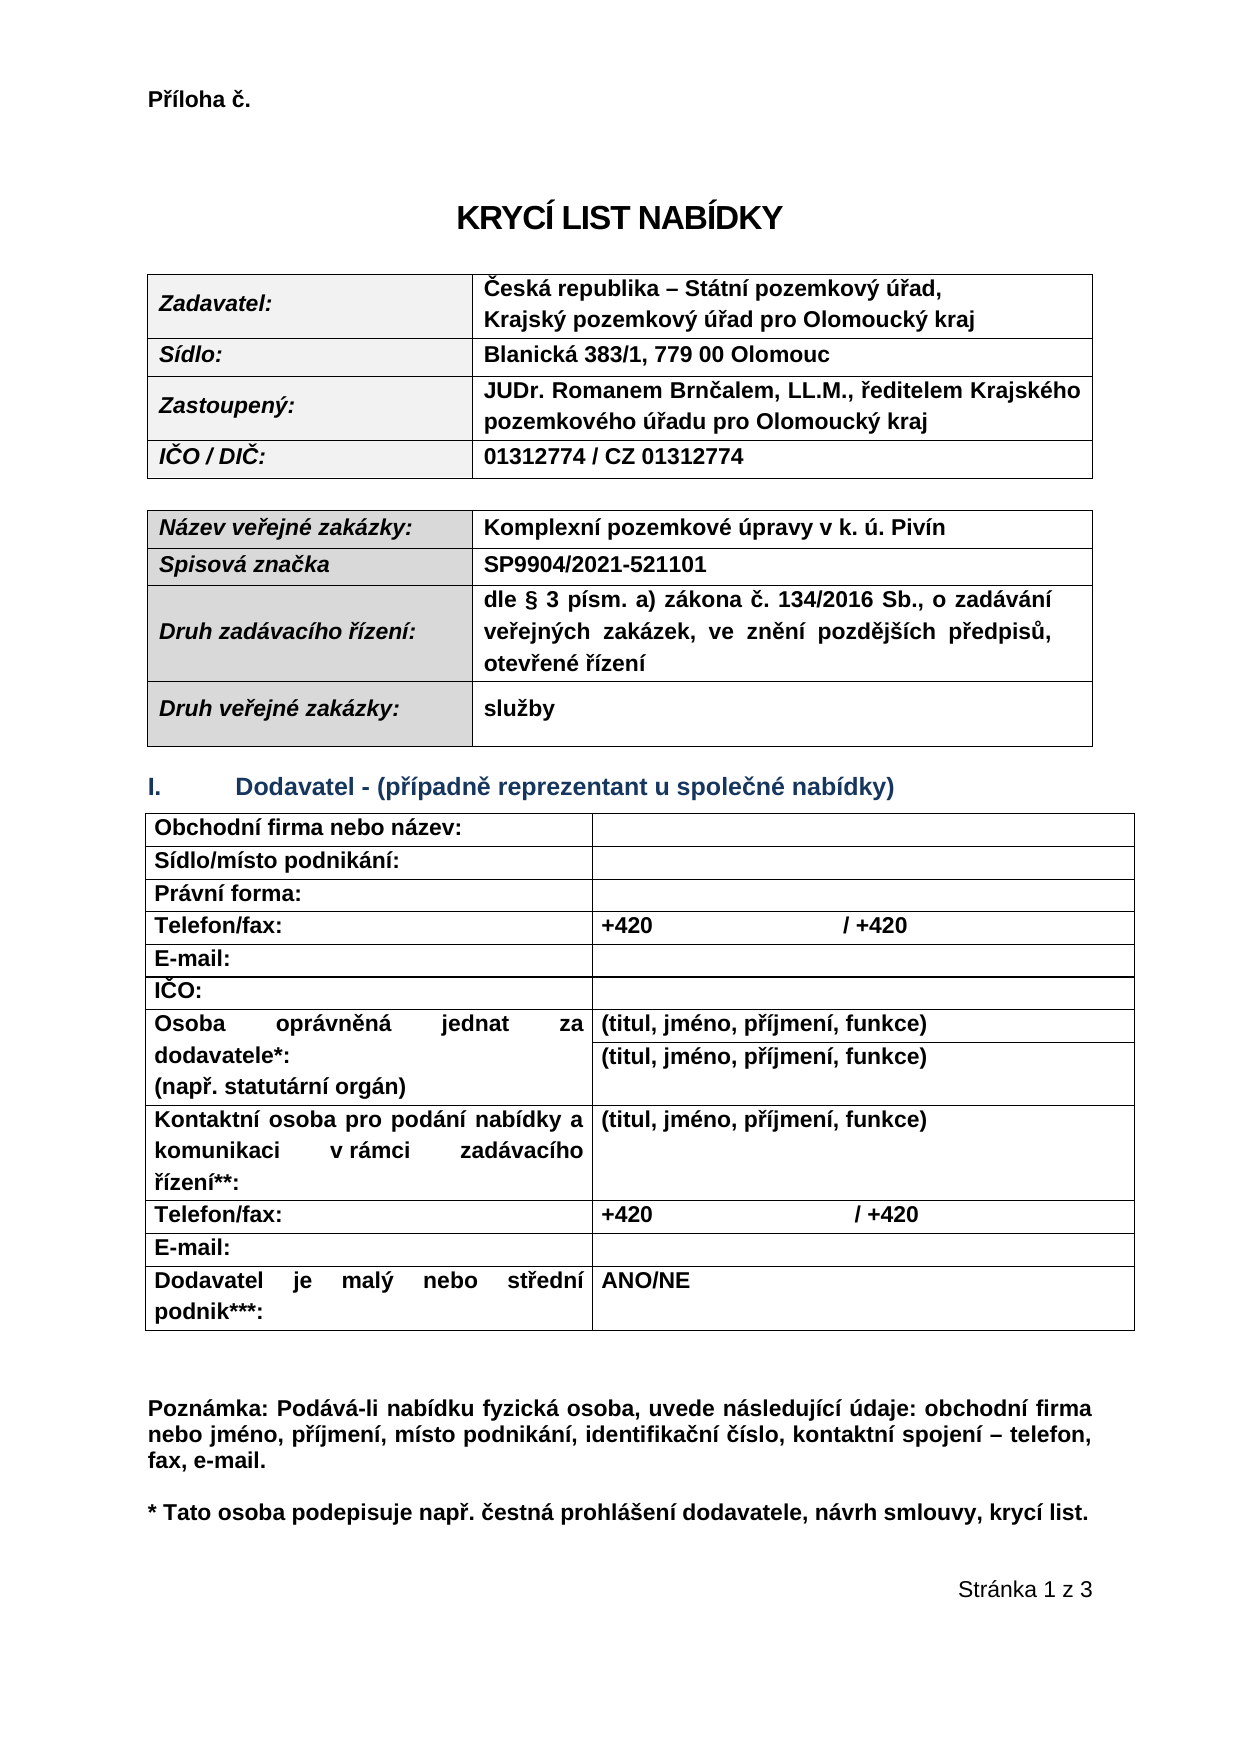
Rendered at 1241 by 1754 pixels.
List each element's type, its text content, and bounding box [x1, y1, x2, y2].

table_header Zadavatel: [148, 275, 472, 338]
table_cell ANO/NE [593, 1267, 1134, 1330]
table_header Komplexní pozemkové úpravy v k. ú. Pivín [473, 511, 1092, 548]
table_cell JUDr. Romanem Brnčalem, LL.M., ředitelem Krajského pozemkového úřadu pro Olomoucký kraj [473, 377, 1092, 440]
table_cell Blanická 383/1, 779 00 Olomouc [473, 339, 1092, 376]
table_cell SP9904/2021-521101 [473, 549, 1092, 585]
table_cell Právní forma: [146, 880, 592, 911]
table_cell 01312774 / CZ 01312774 [473, 441, 1092, 477]
table_header Česká republika – Státní pozemkový úřad, Krajský pozemkový úřad pro Olomoucký kraj [473, 275, 1092, 338]
table_header Obchodní firma nebo název: [146, 814, 592, 846]
table_cell Druh zadávacího řízení: [148, 586, 472, 681]
table_cell [593, 847, 1134, 878]
table_cell +420 / +420 [593, 912, 1134, 944]
table_cell Druh veřejné zakázky: [148, 682, 472, 746]
table_cell IČO: [146, 978, 592, 1009]
table_cell +420 / +420 [593, 1201, 1134, 1233]
table_cell (titul, jméno, příjmení, funkce) [593, 1043, 1134, 1105]
table_header Název veřejné zakázky: [148, 511, 472, 548]
table_cell Telefon/fax: [146, 1201, 592, 1233]
table_cell (titul, jméno, příjmení, funkce) [593, 1106, 1134, 1200]
table_cell E-mail: [146, 945, 592, 976]
text Poznámka: Podává-li nabídku fyzická osoba, uvede následující údaje: obchodní firma nebo jméno, příjmení, místo podnikání, identifikační číslo, kontaktní spojení – telefon, fax, e-mail. [148, 1395, 1093, 1474]
table_cell Osoba oprávněná jednat za dodavatele*: (např. statutární orgán) [146, 1010, 592, 1105]
table_cell (titul, jméno, příjmení, funkce) [593, 1010, 1134, 1042]
table_cell IČO / DIČ: [148, 441, 472, 477]
table_cell E-mail: [146, 1234, 592, 1266]
table_cell Spisová značka [148, 549, 472, 585]
table_header [593, 814, 1134, 846]
table_cell [593, 945, 1134, 976]
subtitle Dodavatel - (případně reprezentant u společné nabídky) [148, 772, 1093, 801]
table_cell [593, 978, 1134, 1009]
table_cell Kontaktní osoba pro podání nabídky a komunikaci v rámci zadávacího řízení**: [146, 1106, 592, 1200]
table_cell dle § 3 písm. a) zákona č. 134/2016 Sb., o zadávání veřejných zakázek, ve znění pozdějších předpisů, otevřené řízení [473, 586, 1092, 681]
text * Tato osoba podepisuje např. čestná prohlášení dodavatele, návrh smlouvy, krycí list. [148, 1499, 1093, 1525]
table_cell služby [473, 682, 1092, 746]
table_cell [593, 1234, 1134, 1266]
table_cell Zastoupený: [148, 377, 472, 440]
table_cell Dodavatel je malý nebo střední podnik***: [146, 1267, 592, 1330]
title Krycí list nabídky [148, 198, 1093, 236]
table_cell Sídlo/místo podnikání: [146, 847, 592, 878]
table_cell [593, 880, 1134, 911]
table_cell Telefon/fax: [146, 912, 592, 944]
table_cell Sídlo: [148, 339, 472, 376]
